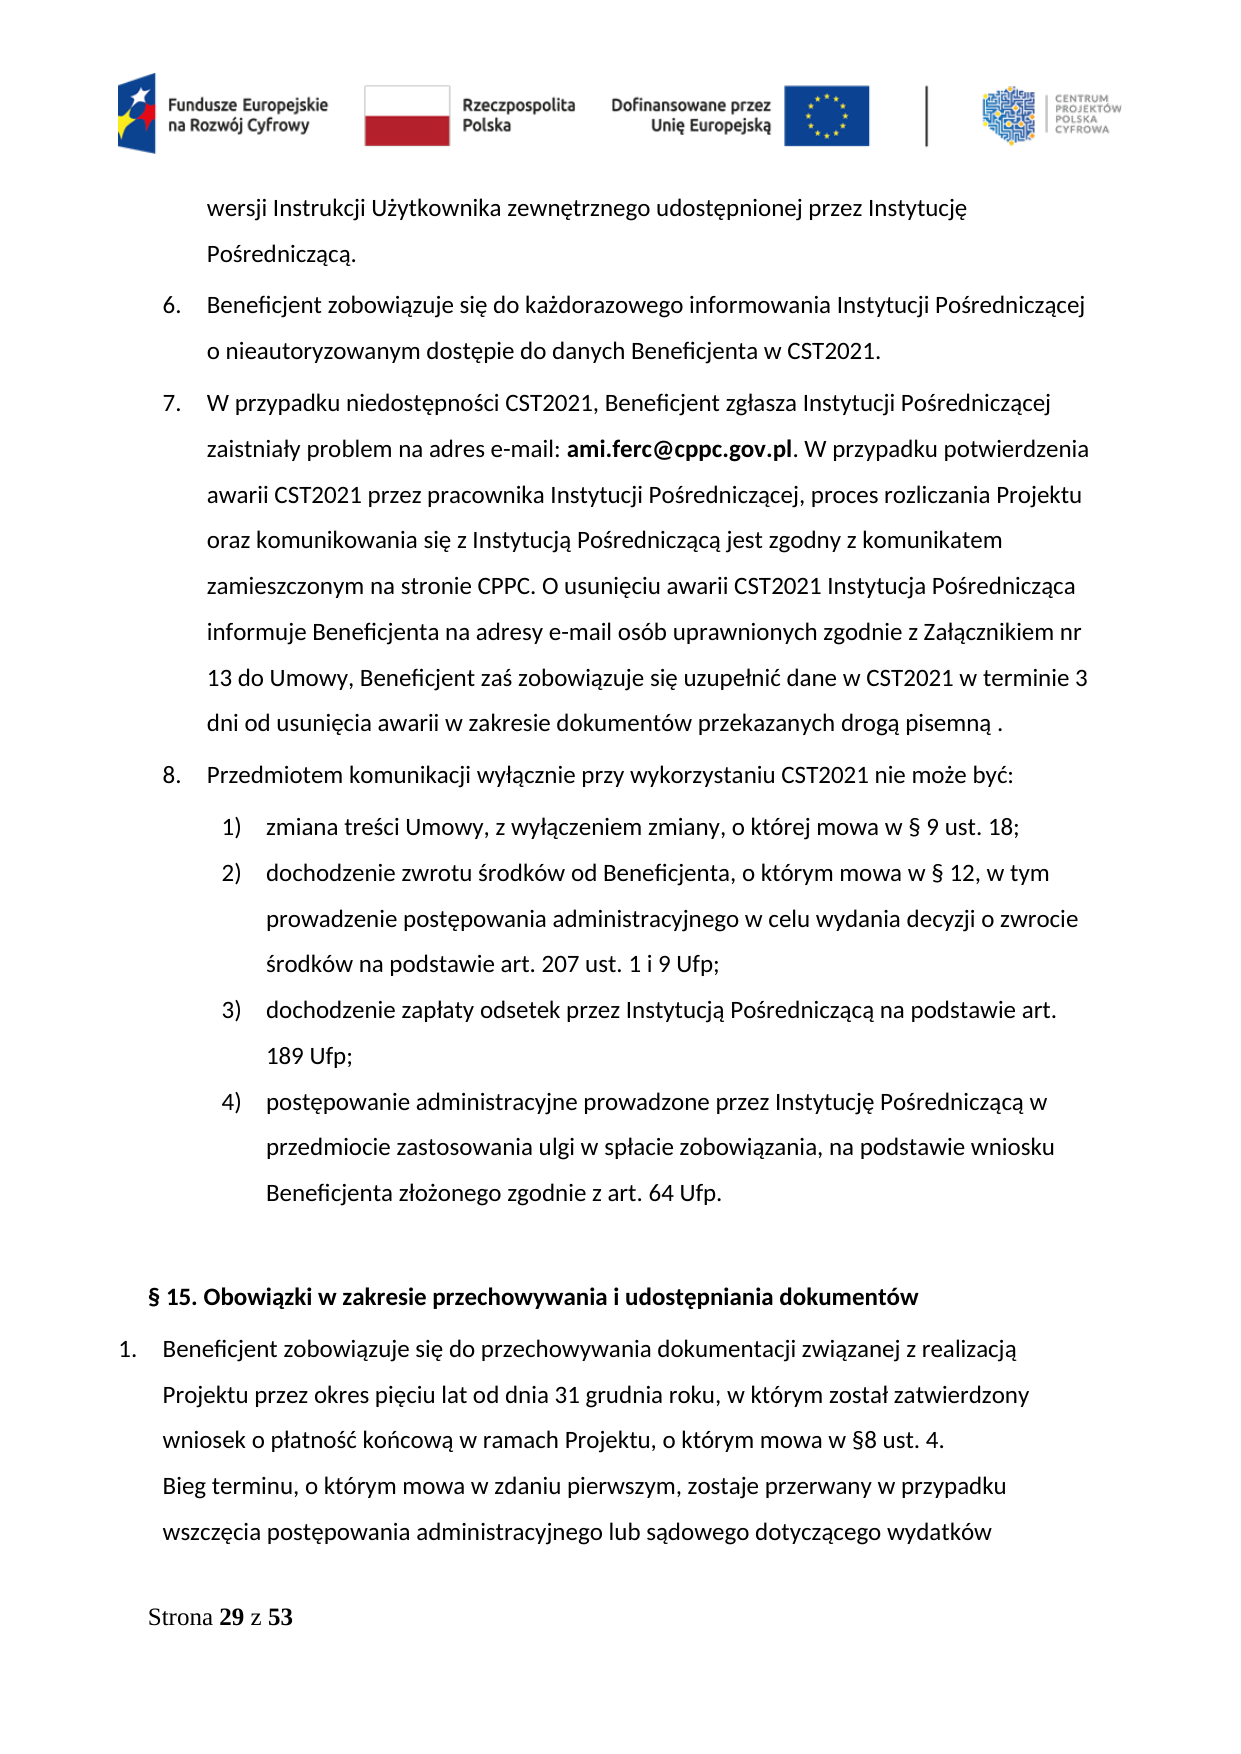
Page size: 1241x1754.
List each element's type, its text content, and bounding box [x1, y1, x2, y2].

list postępowanie administracyjne prowadzone przez Instytucję Pośredniczącą w przedmiocie zastosowania ulgi w spłacie zobowiązania, na podstawie wniosku Beneficjenta złożonego zgodnie z art. 64 Ufp. [221, 1366, 1093, 1488]
list Przedmiotem komunikacji wyłącznie przy wykorzystaniu CST2021 nie może być: [162, 1040, 1093, 1071]
list Beneficjent zapewnia, że wszystkie osoby, o których mowa w ust. 3, przestrzegają regulaminu bezpieczeństwa informacji przetwarzanych w CST2021 oraz aktualnej wersji Instrukcji Użytkownika zewnętrznego udostępnionej przez Instytucję Pośredniczącą. [162, 381, 1093, 549]
list zmiana treści Umowy, z wyłączeniem zmiany, o której mowa w § 9 ust. 18; [221, 1092, 1093, 1123]
list W przypadku niedostępności CST2021, Beneficjent zgłasza Instytucji Pośredniczącej zaistniały problem na adres e-mail: ami.ferc@cppc.gov.pl. W przypadku potwierdzenia awarii CST2021 przez pracownika Instytucji Pośredniczącej, proces rozliczania Projektu oraz komunikowania się z Instytucją Pośredniczącą jest zgodny z komunikatem zamieszczonym na stronie CPPC. O usunięciu awarii CST2021 Instytucja Pośrednicząca informuje Beneficjenta na adresy e-mail osób uprawnionych zgodnie z Załącznikiem nr 13 do Umowy, Beneficjent zaś zobowiązuje się uzupełnić dane w CST2021 w terminie 3 dni od usunięcia awarii w zakresie dokumentów przekazanych drogą pisemną . [162, 668, 1093, 1019]
picture [118, 73, 1122, 154]
list Beneficjent zobowiązuje się do każdorazowego informowania Instytucji Pośredniczącej o nieautoryzowanym dostępie do danych Beneficjenta w CST2021. [162, 570, 1093, 647]
list Beneficjent zapewnia, że osoby, o których mowa w ust. 3, wykorzystują certyfikat niekwalifikowany generowany przez CST2021 (jako kod autoryzacyjny przesyłany na adres email danej osoby uprawnionej) lub kwalifikowany podpis elektroniczny w ramach uwierzytelniania czynności dokonywanych w ramach CST2021. [162, 192, 1093, 360]
list dochodzenie zwrotu środków od Beneficjenta, o którym mowa w § 12, w tym prowadzenie postępowania administracyjnego w celu wydania decyzji o zwrocie środków na podstawie art. 207 ust. 1 i 9 Ufp; [221, 1138, 1093, 1260]
list dochodzenie zapłaty odsetek przez Instytucją Pośredniczącą na podstawie art. 189 Ufp; [221, 1275, 1093, 1351]
